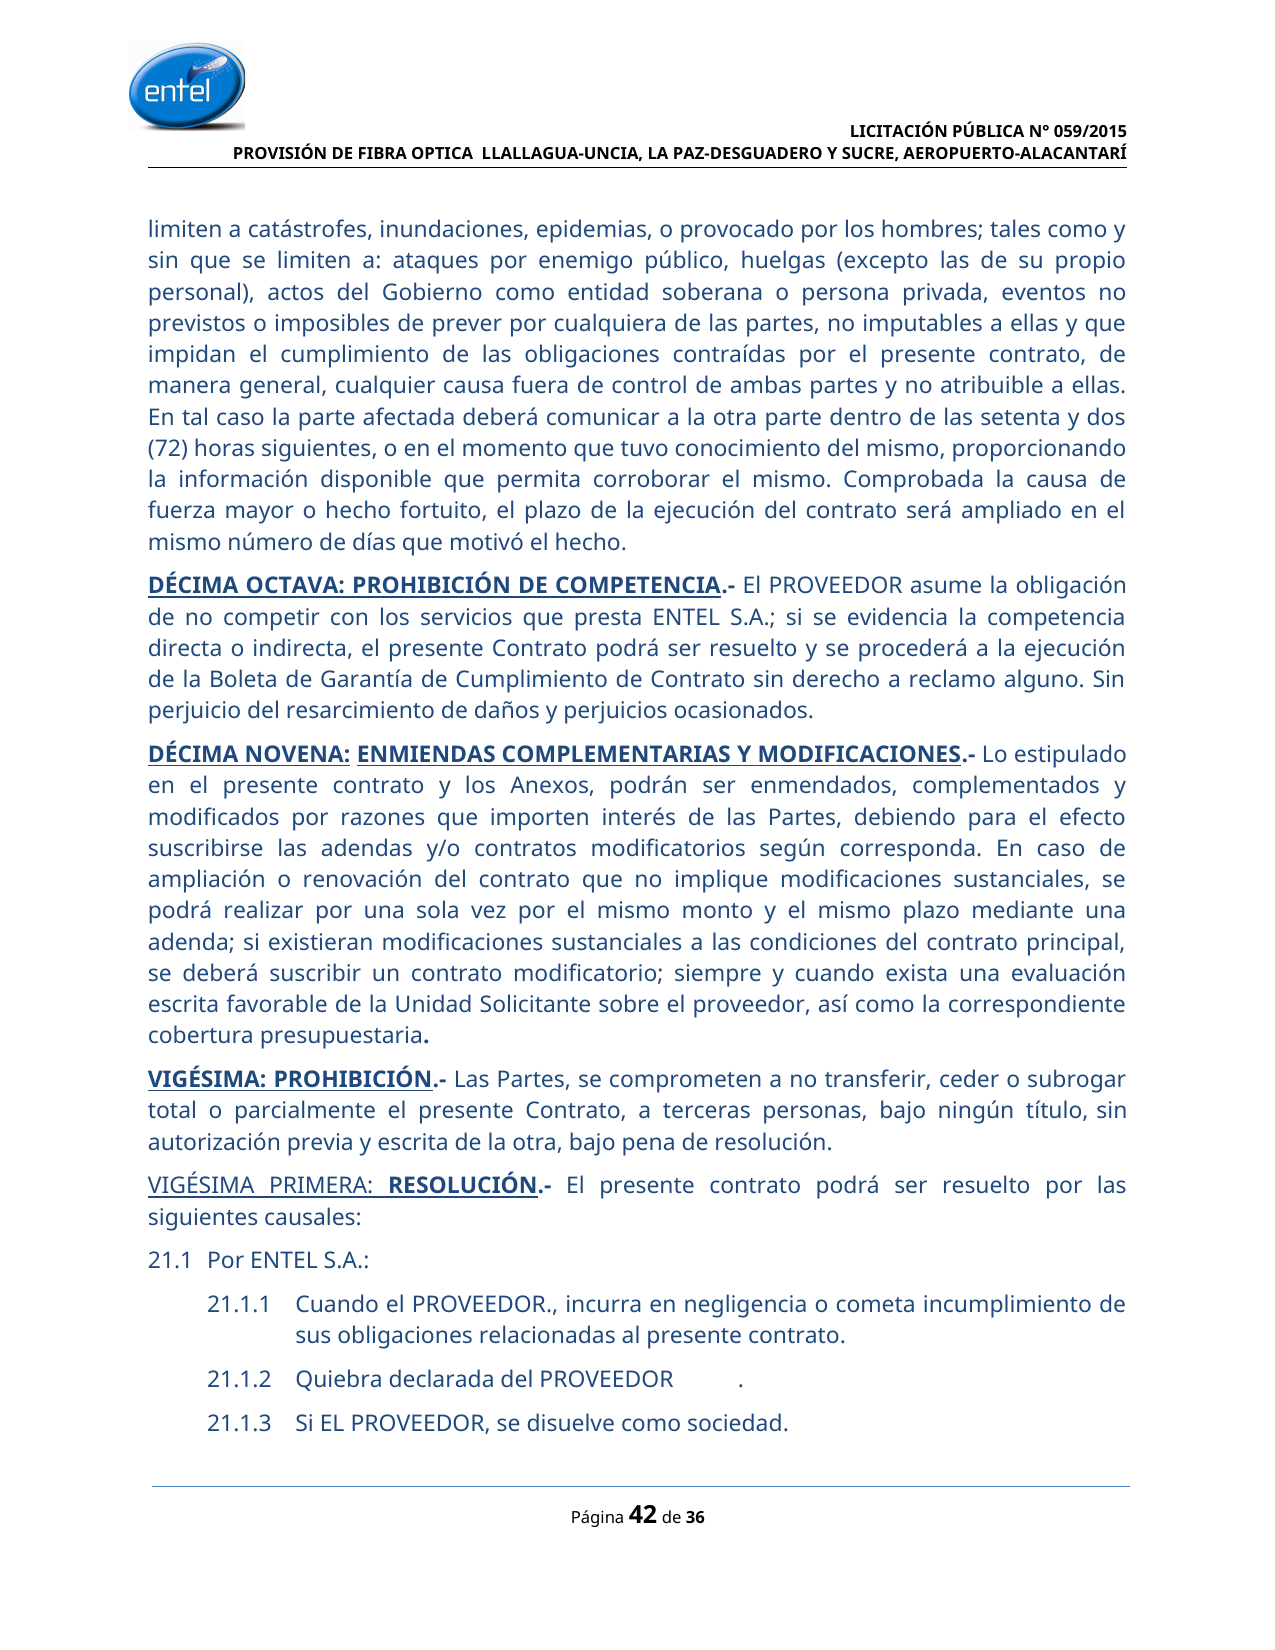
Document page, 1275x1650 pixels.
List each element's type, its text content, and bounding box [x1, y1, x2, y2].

text 21.1 Por ENTEL S.A.: [148, 1244, 1127, 1276]
text 21.1.1 Cuando el PROVEEDOR., incurra en negligencia o cometa incumplimiento de sus obligaciones relacionadas al presente contrato. [207, 1288, 1127, 1351]
text DÉCIMA NOVENA: ENMIENDAS COMPLEMENTARIAS Y MODIFICACIONES.- Lo estipulado en el presente contrato y los Anexos, podrán ser enmendados, complementados y modificados por razones que importen interés de las Partes, debiendo para el efecto suscribirse las adendas y/o contratos modificatorios según corresponda. En caso de ampliación o renovación del contrato que no implique modificaciones sustanciales, se podrá realizar por una sola vez por el mismo monto y el mismo plazo mediante una adenda; si existieran modificaciones sustanciales a las condiciones del contrato principal, se deberá suscribir un contrato modificatorio; siempre y cuando exista una evaluación escrita favorable de la Unidad Solicitante sobre el proveedor, así como la correspondiente cobertura presupuestaria. [148, 738, 1127, 1051]
text 21.1.2 Quiebra declarada del PROVEEDOR . [148, 1363, 1127, 1394]
picture [128, 41, 246, 131]
text VIGÉSIMA PRIMERA: RESOLUCIÓN.- El presente contrato podrá ser resuelto por las siguientes causales: [148, 1169, 1127, 1232]
text DÉCIMA OCTAVA: PROHIBICIÓN DE COMPETENCIA.- El PROVEEDOR asume la obligación de no competir con los servicios que presta ENTEL S.A.; si se evidencia la competencia directa o indirecta, el presente Contrato podrá ser resuelto y se procederá a la ejecución de la Boleta de Garantía de Cumplimiento de Contrato sin derecho a reclamo alguno. Sin perjuicio del resarcimiento de daños y perjuicios ocasionados. [148, 569, 1127, 726]
text VIGÉSIMA: PROHIBICIÓN.- Las Partes, se comprometen a no transferir, ceder o subrogar total o parcialmente el presente Contrato, a terceras personas, bajo ningún título, sin autorización previa y escrita de la otra, bajo pena de resolución. [148, 1063, 1127, 1157]
text 21.1.3 Si EL PROVEEDOR, se disuelve como sociedad. [148, 1407, 1127, 1438]
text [148, 213, 1127, 557]
